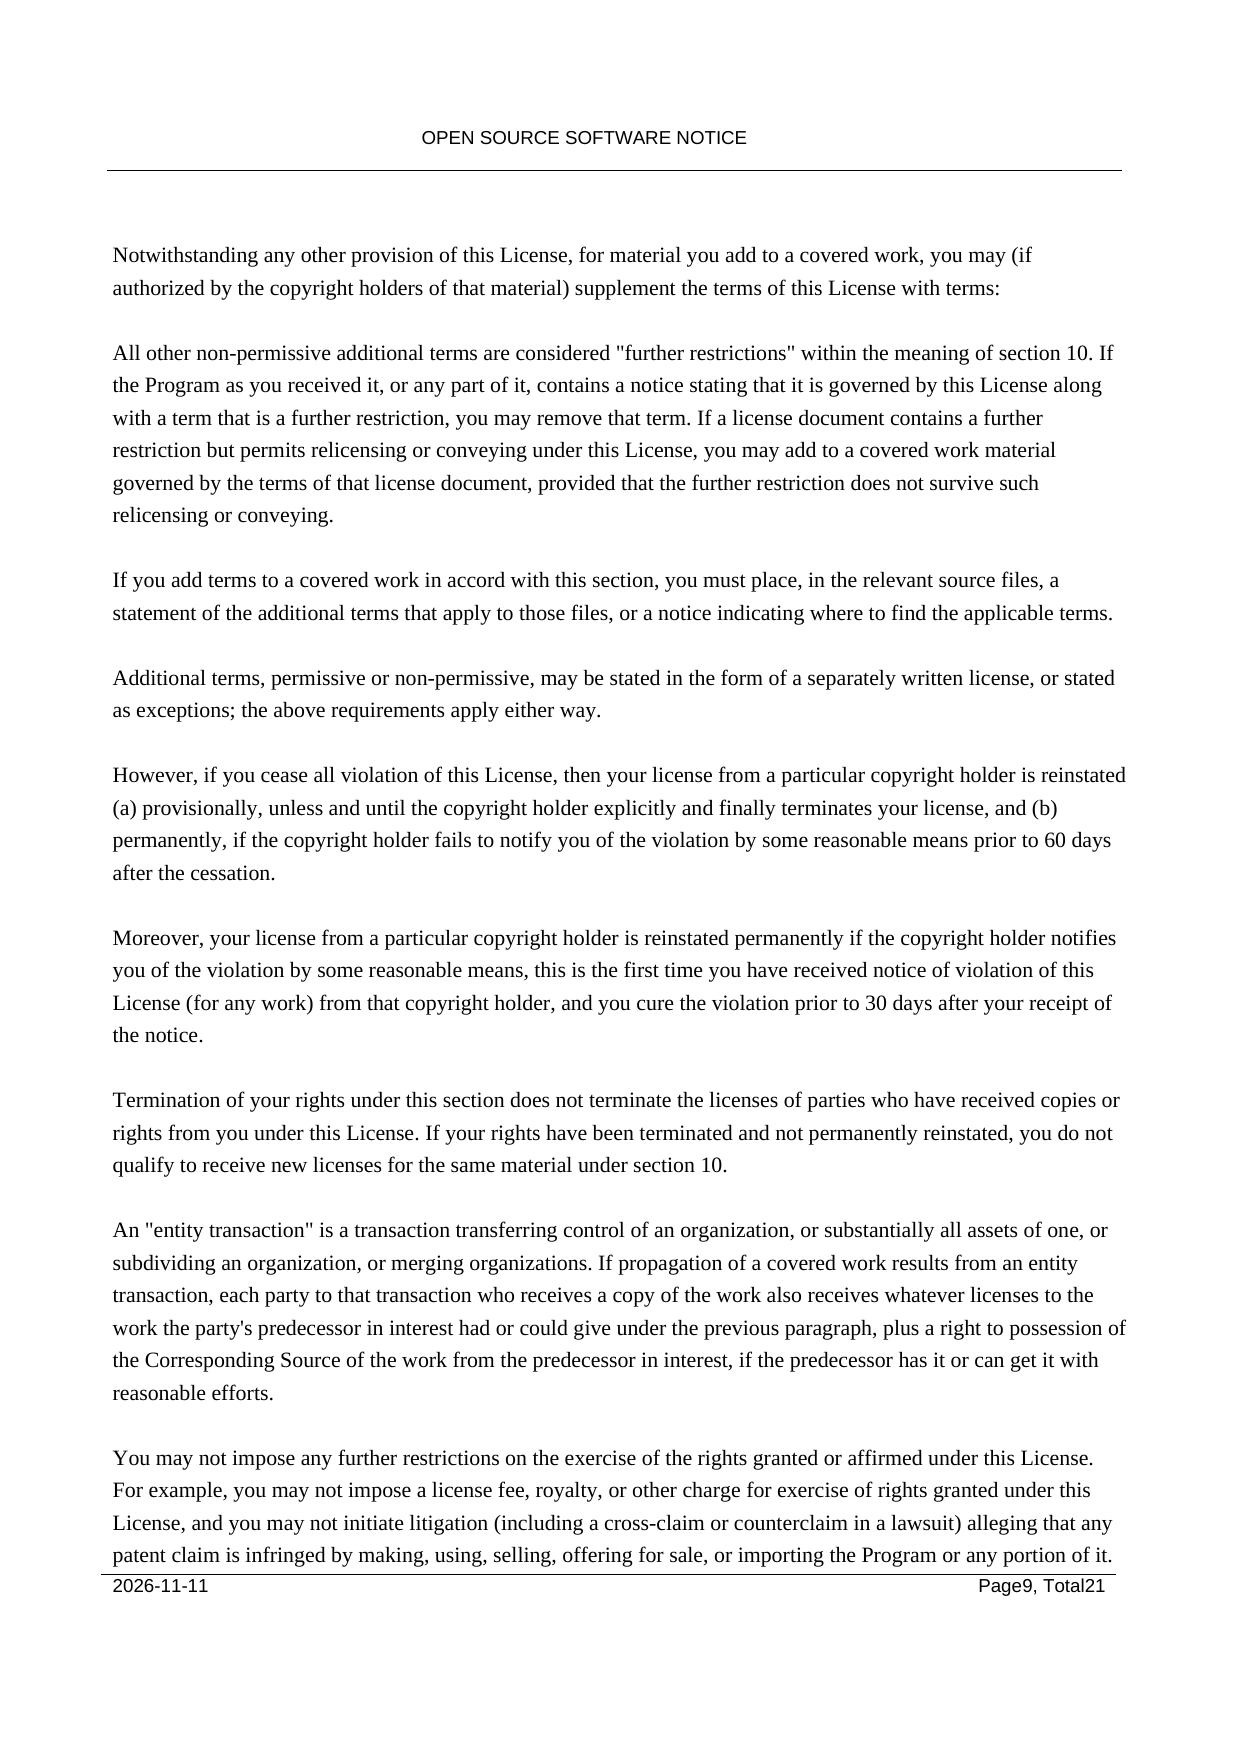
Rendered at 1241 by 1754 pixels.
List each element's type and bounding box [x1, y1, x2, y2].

text [112, 206, 1128, 1571]
